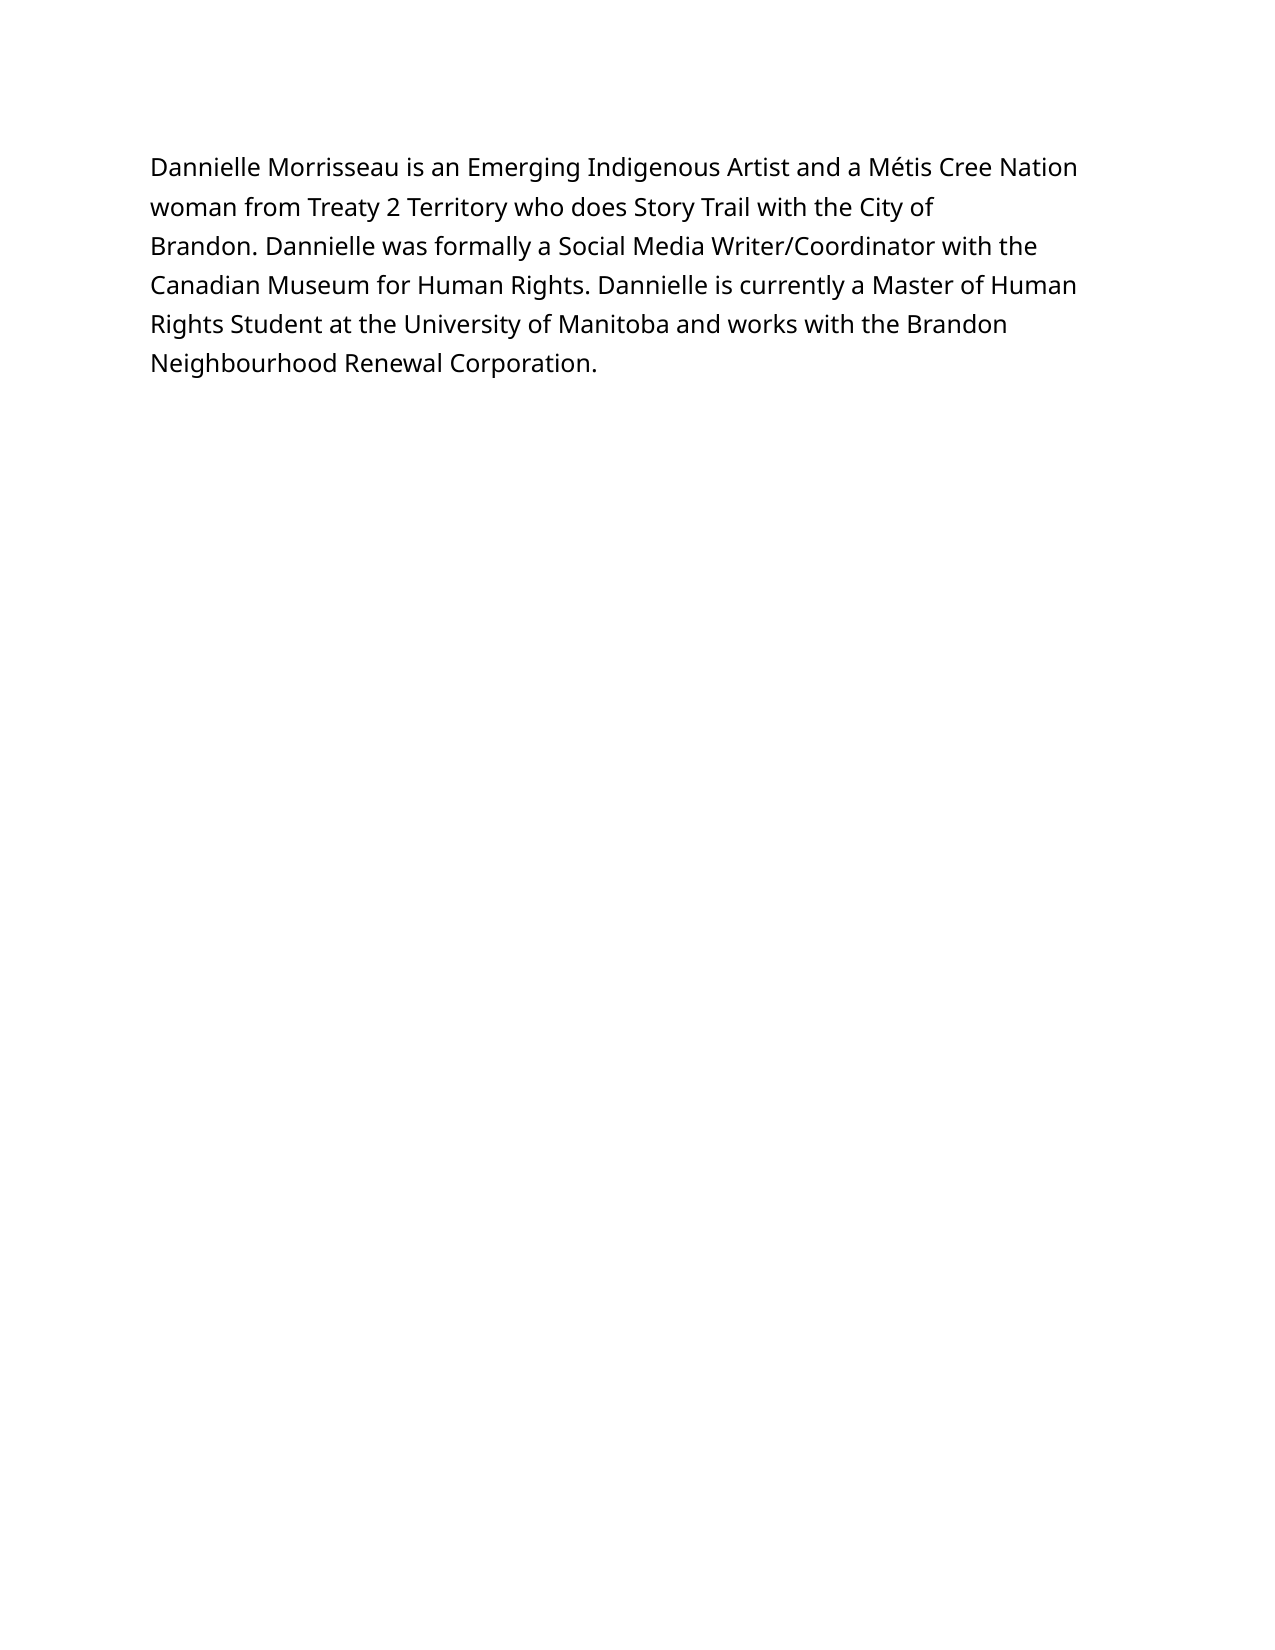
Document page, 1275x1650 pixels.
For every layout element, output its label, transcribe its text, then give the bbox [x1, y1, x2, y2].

text Dannielle Morrisseau is an Emerging Indigenous Artist and a Métis Cree Nation woman from Treaty 2 Territory who does Story Trail with the City of Brandon. Dannielle was formally a Social Media Writer/Coordinator with the Canadian Museum for Human Rights. Dannielle is currently a Master of Human Rights Student at the University of Manitoba and works with the Brandon Neighbourhood Renewal Corporation. [150, 150, 1125, 380]
